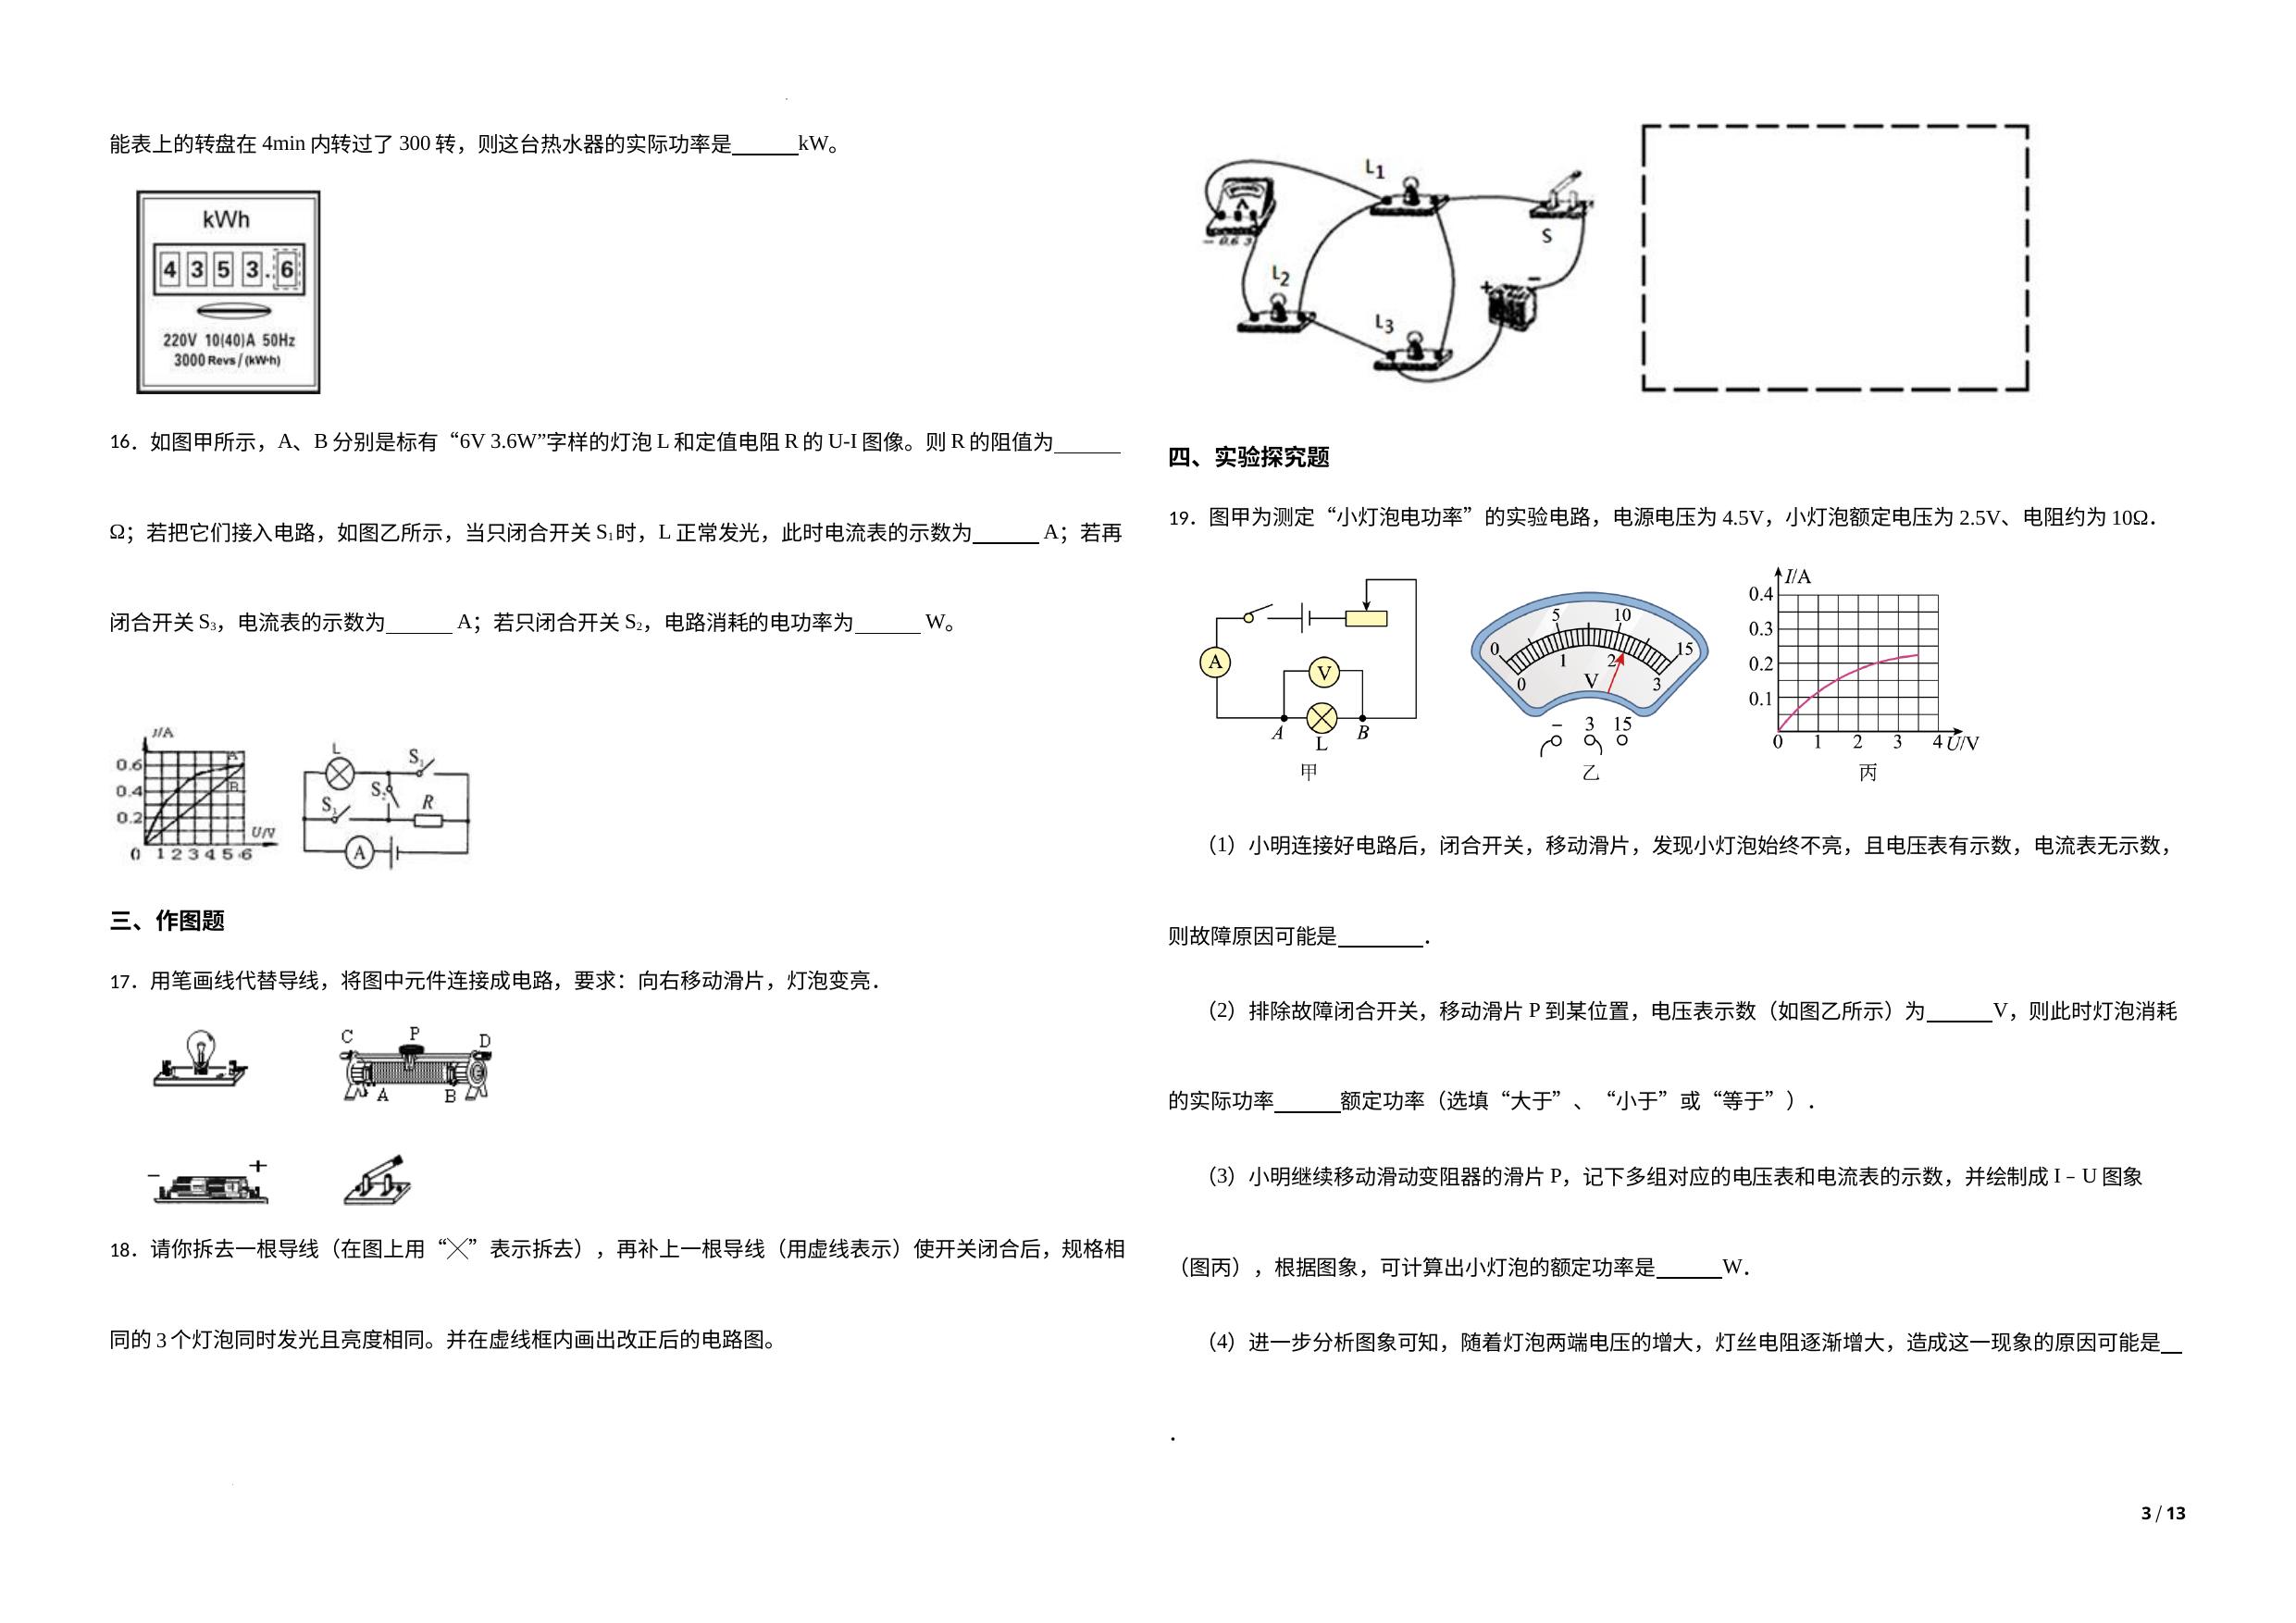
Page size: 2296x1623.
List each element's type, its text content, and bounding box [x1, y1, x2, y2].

text 三、作图题 [109, 889, 1127, 949]
text （1）小明连接好电路后，闭合开关，移动滑片，发现小灯泡始终不亮，且电压表有示数，电流表无示数，则故障原因可能是 ． [1168, 814, 2186, 964]
picture [109, 726, 473, 871]
picture [1194, 112, 2051, 409]
text 四、实验探究题 [1168, 426, 2186, 486]
picture [1194, 561, 1984, 786]
text （4）进一步分析图象可知，随着灯泡两端电压的增大，灯丝电阻逐渐增大，造成这一现象的原因可能是 ． [1168, 1311, 2186, 1462]
text 18．请你拆去一根导线（在图上用“╳”表示拆去），再补上一根导线（用虚线表示）使开关闭合后，规格相同的3个灯泡同时发光且亮度相同。并在虚线框内画出改正后的电路图。 [109, 1218, 1127, 1369]
text 17．用笔画线代替导线，将图中元件连接成电路，要求：向右移动滑片，灯泡变亮． [109, 949, 1127, 1010]
text （2）排除故障闭合开关，移动滑片P到某位置，电压表示数（如图乙所示）为 V，则此时灯泡消耗的实际功率 额定功率（选填“大于”、“小于”或“等于”）． [1168, 980, 2186, 1131]
text 15．某同学观察到他家里的电能表如图所示。电能表上标识的“10A”表示该电能表的 电流为10A，他家同时工作的用电器的总功率不能超过 W．该同学观察到当他家里只有一台电热水器工作时，这个电能表上的转盘在4min内转过了300转，则这台热水器的实际功率是 kW。 [109, 113, 1127, 173]
picture [135, 188, 321, 394]
picture [135, 1024, 493, 1206]
text （3）小明继续移动滑动变阻器的滑片P，记下多组对应的电压表和电流表的示数，并绘制成I﹣U图象（图丙），根据图象，可计算出小灯泡的额定功率是 W． [1168, 1146, 2186, 1296]
text 19．图甲为测定“小灯泡电功率”的实验电路，电源电压为4.5V，小灯泡额定电压为2.5V、电阻约为10Ω． [1168, 486, 2186, 546]
text 16．如图甲所示，A、B分别是标有“6V 3.6W”字样的灯泡L和定值电阻R的U-I图像。则R的阻值为 Ω；若把它们接入电路，如图乙所示，当只闭合开关S1时，L正常发光，此时电流表的示数为 A；若再闭合开关S3，电流表的示数为 A；若只闭合开关S2，电路消耗的电功率为 W。 [109, 411, 1127, 877]
